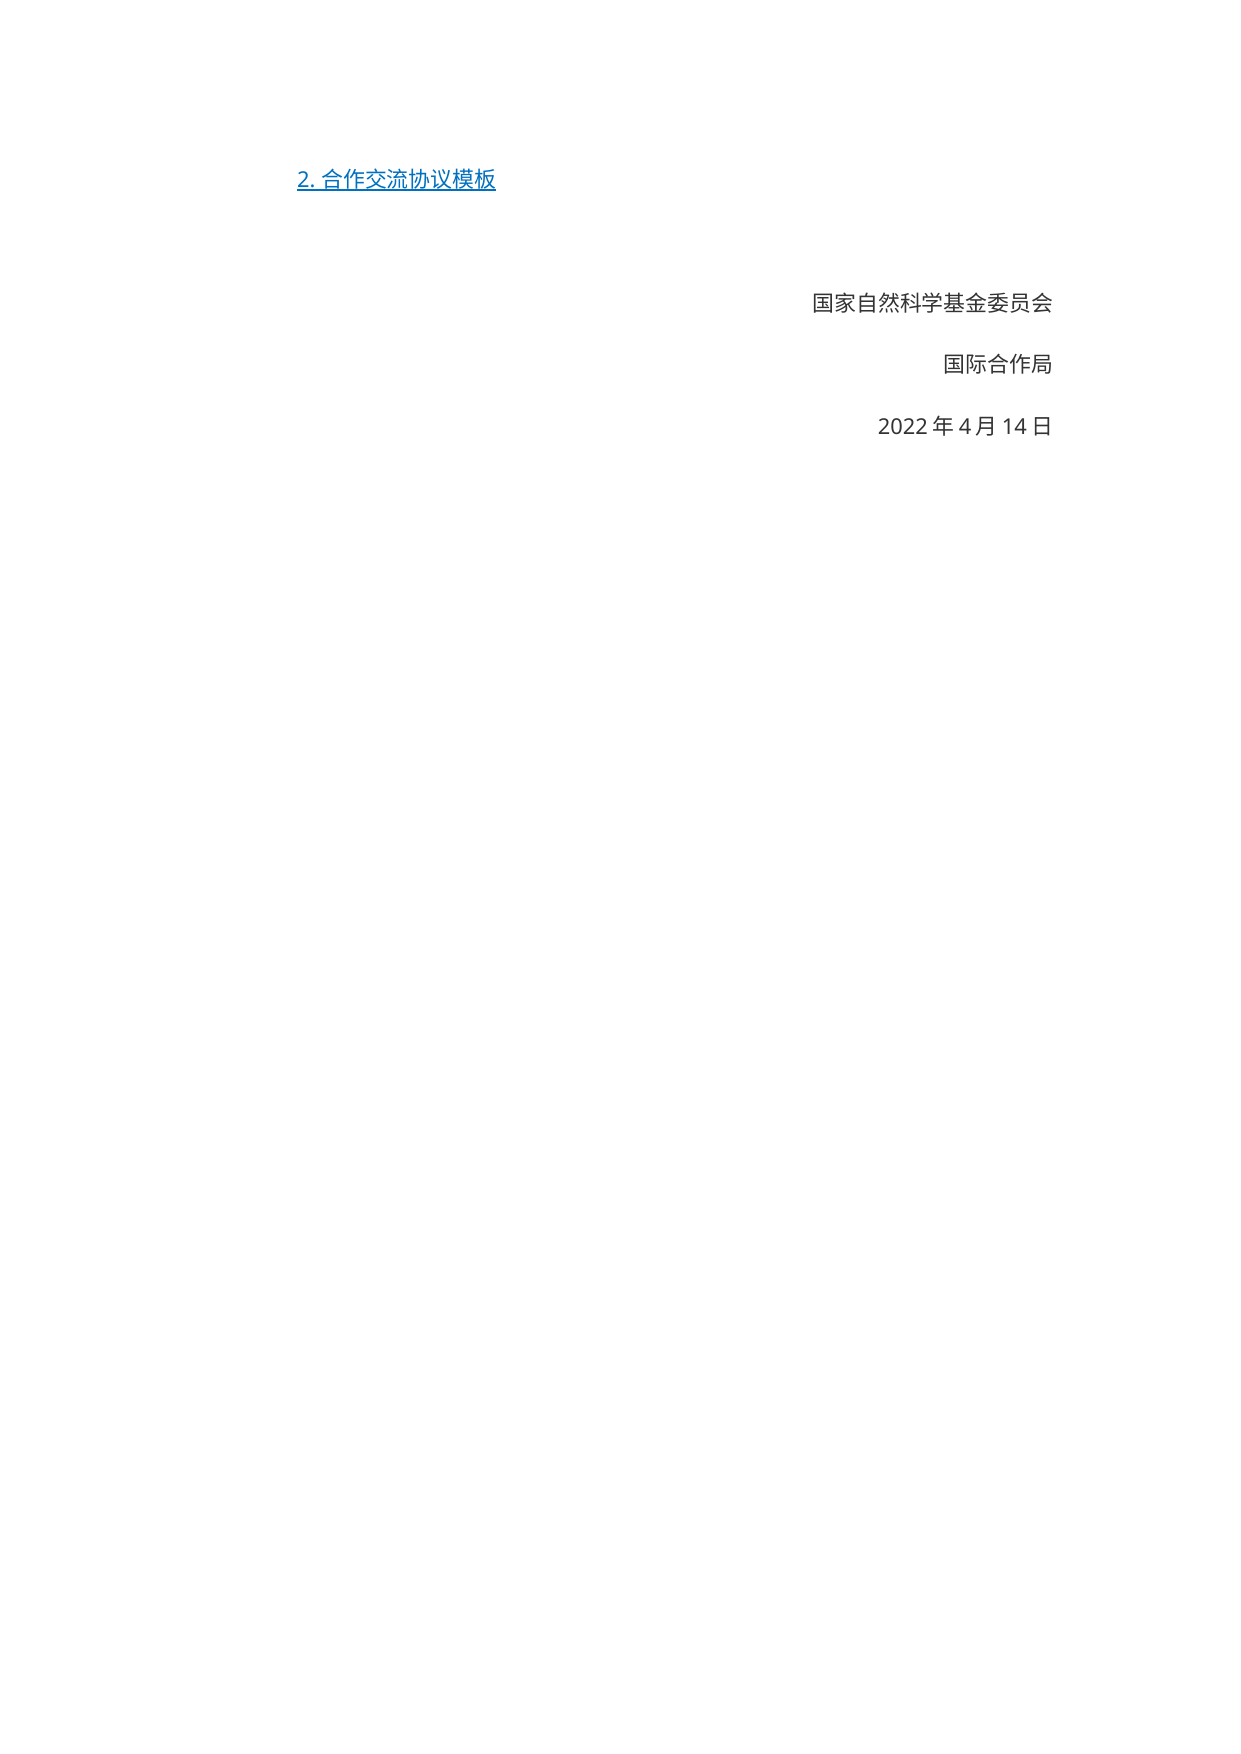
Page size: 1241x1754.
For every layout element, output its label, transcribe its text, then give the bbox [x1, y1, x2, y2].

text 2. 合作交流协议模板 [187, 162, 1053, 194]
text 国家自然科学基金委员会 [187, 285, 1053, 318]
text 国际合作局 [187, 347, 1053, 379]
text 2022年4月14日 [187, 409, 1053, 441]
